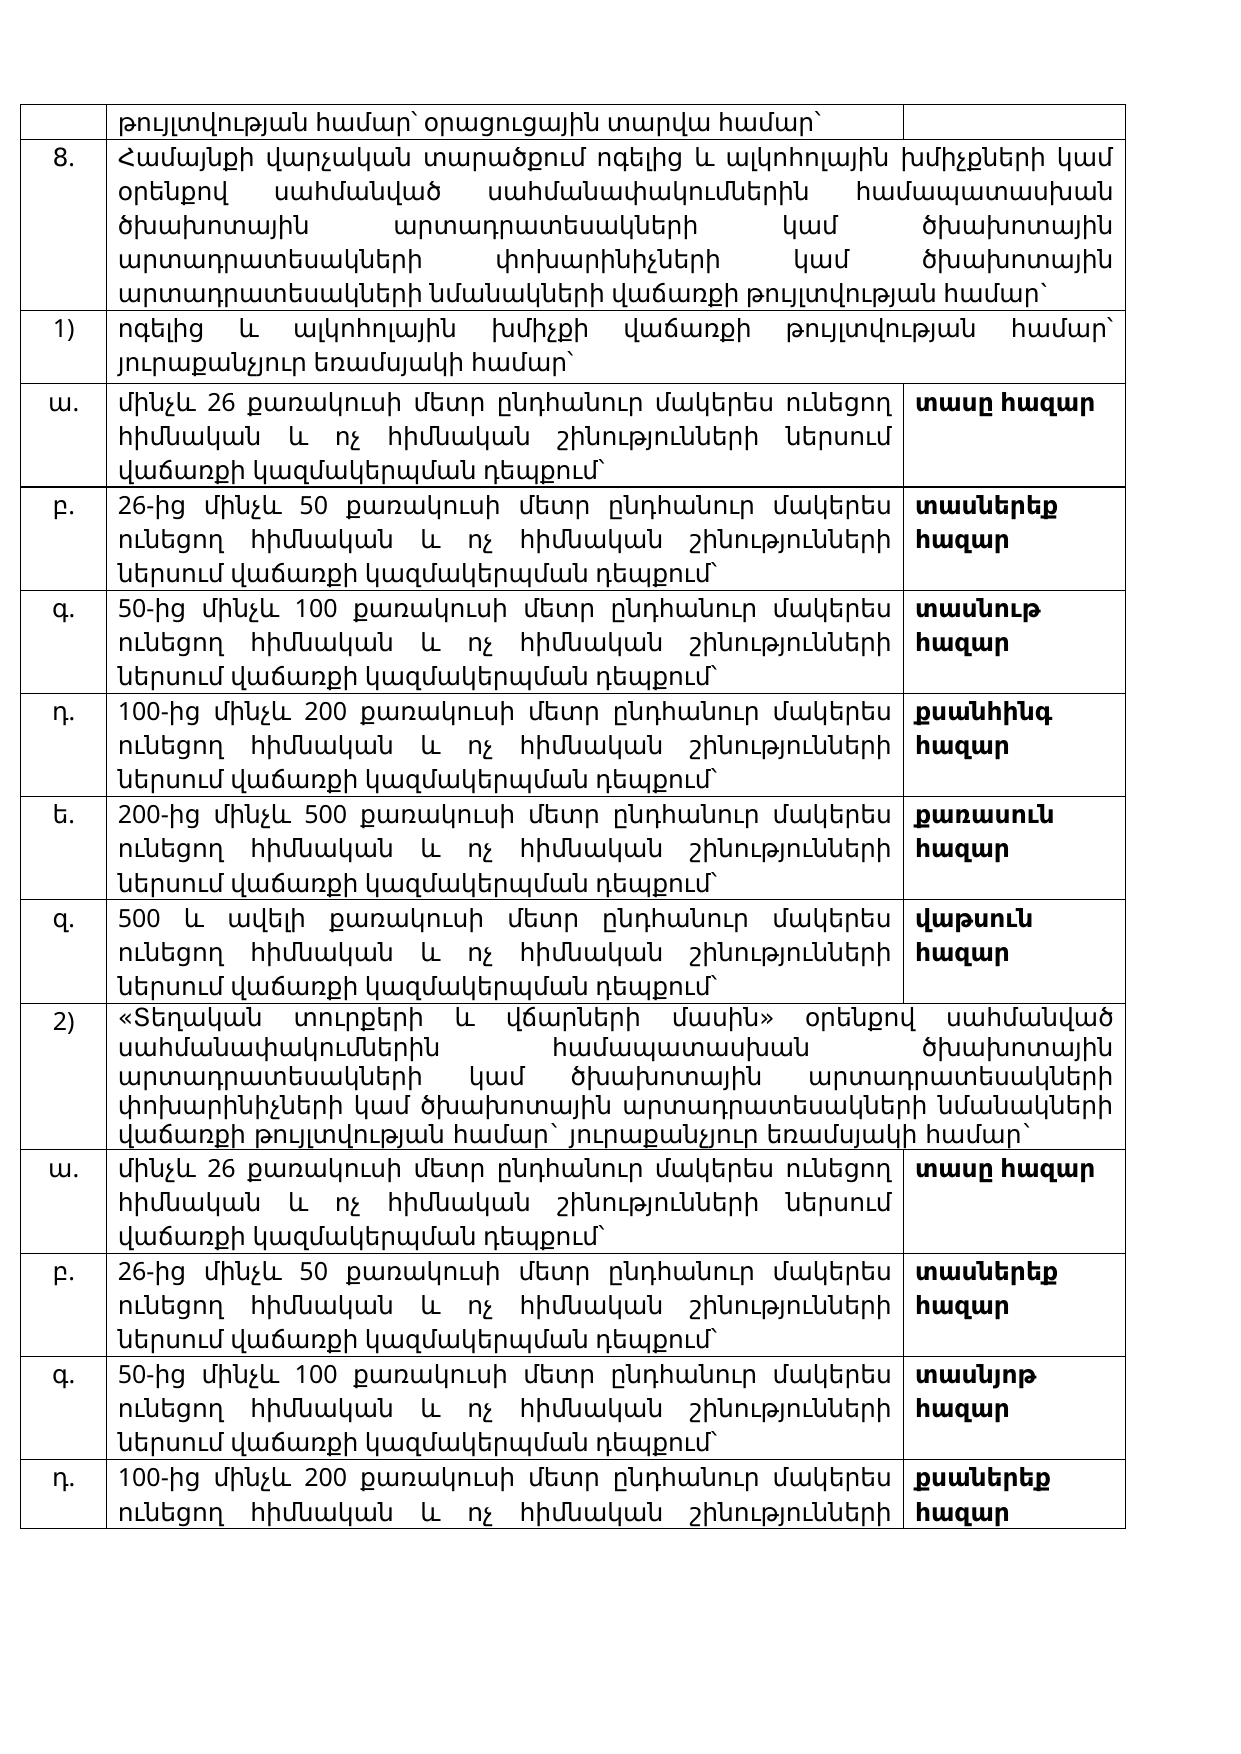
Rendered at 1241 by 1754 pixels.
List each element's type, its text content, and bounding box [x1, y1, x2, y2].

table_cell ա. [21, 384, 106, 486]
table_cell 100-ից մինչև 200 քառակուսի մետր ընդհանուր մակերես ունեցող հիմնական և ոչ հիմնական շինությունների ներսում վաճառքի կազմակերպման դեպքում՝ [717, 694, 903, 796]
table_cell 26-ից մինչև 50 քառակուսի մետր ընդհանուր մակերես ունեցող հիմնական և ոչ հիմնական շինությունների ներսում վաճառքի կազմակերպման դեպքում՝ [717, 488, 903, 589]
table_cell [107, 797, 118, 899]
table_cell 2) [21, 1004, 106, 1149]
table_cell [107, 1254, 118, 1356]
table_cell ե. [21, 797, 106, 899]
table_cell մինչև 26 քառակուսի մետր ընդհանուր մակերես ունեցող հիմնական և ոչ հիմնական շինությունների ներսում վաճառքի կազմակերպման դեպքում՝ [604, 384, 903, 486]
table_cell մինչև 26 քառակուսի մետր ընդհանուր մակերես ունեցող հիմնական և ոչ հիմնական շինությունների ներսում վաճառքի կազմակերպման դեպքում՝ [107, 1150, 903, 1253]
table_cell տասներեք հազար [904, 1254, 1125, 1356]
table_cell ոգելից և ալկոհոլային խմիչքի վաճառքի թույլտվության համար՝ յուրաքանչյուր եռամսյակի համար՝ [107, 311, 1125, 383]
table_cell 500 և ավելի քառակուսի մետր ընդհանուր մակերես ունեցող հիմնական և ոչ հիմնական շինությունների ներսում վաճառքի կազմակերպման դեպքում՝ [107, 900, 903, 1002]
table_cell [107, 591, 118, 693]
table_cell բ. [21, 488, 106, 589]
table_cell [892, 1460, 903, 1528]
table_cell 8. [21, 140, 106, 310]
table_cell Համայնքի վարչական տարածքում ոգելից և ալկոհոլային խմիչքների կամ օրենքով սահմանված սահմանափակումներին համապատասխան ծխախոտային արտադրատեսակների կամ ծխախոտային արտադրատեսակների փոխարինիչների կամ ծխախոտային արտադրատեսակների նմանակների վաճառքի թույլտվության համար` [107, 140, 1125, 310]
table_cell գ. [21, 1357, 106, 1459]
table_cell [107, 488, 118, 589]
table_cell քսաներեք հազար [1010, 1460, 1125, 1528]
table_cell դ. [21, 694, 106, 796]
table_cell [107, 105, 903, 138]
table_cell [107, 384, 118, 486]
table_cell 50-ից մինչև 100 քառակուսի մետր ընդհանուր մակերես ունեցող հիմնական և ոչ հիմնական շինությունների ներսում վաճառքի կազմակերպման դեպքում՝ [717, 1357, 903, 1459]
table_cell քսանհինգ հազար [904, 694, 1125, 796]
table_cell 50-ից մինչև 100 քառակուսի մետր ընդհանուր մակերես ունեցող հիմնական և ոչ հիմնական շինությունների ներսում վաճառքի կազմակերպման դեպքում՝ [717, 591, 903, 693]
table_cell տասներեք հազար [904, 488, 1125, 589]
table_cell վաթսուն հազար [904, 900, 1125, 1002]
table_cell տասը հազար [904, 1150, 1125, 1253]
table_cell ա. [21, 1150, 106, 1253]
table_cell գ. [21, 591, 106, 693]
table_cell 7. [21, 105, 106, 138]
table_cell դ. [21, 1460, 106, 1528]
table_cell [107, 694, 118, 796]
table_cell «Տեղական տուրքերի և վճարների մասին» օրենքով սահմանված սահմանափակումներին համապատասխան ծխախոտային արտադրատեսակների կամ ծխախոտային արտադրատեսակների փոխարինիչների կամ ծխախոտային արտադրատեսակների նմանակների վաճառքի թույլտվության համար` յուրաքանչյուր եռամսյակի համար` [107, 1004, 805, 1149]
table_cell բ. [21, 1254, 106, 1356]
table_cell զ. [21, 900, 106, 1002]
table_cell տասնյոթ հազար [904, 1357, 1125, 1459]
table_cell քառասուն հազար [904, 797, 1125, 899]
table_cell 200-ից մինչև 500 քառակուսի մետր ընդհանուր մակերես ունեցող հիմնական և ոչ հիմնական շինությունների ներսում վաճառքի կազմակերպման դեպքում՝ [717, 797, 903, 899]
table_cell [904, 105, 1125, 138]
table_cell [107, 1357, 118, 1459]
table_cell տասը հազար [904, 384, 1125, 486]
table_cell 1) [21, 311, 106, 383]
table_cell 26-ից մինչև 50 քառակուսի մետր ընդհանուր մակերես ունեցող հիմնական և ոչ հիմնական շինությունների ներսում վաճառքի կազմակերպման դեպքում՝ [717, 1254, 903, 1356]
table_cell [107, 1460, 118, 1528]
table_cell տասնութ հազար [904, 591, 1125, 693]
